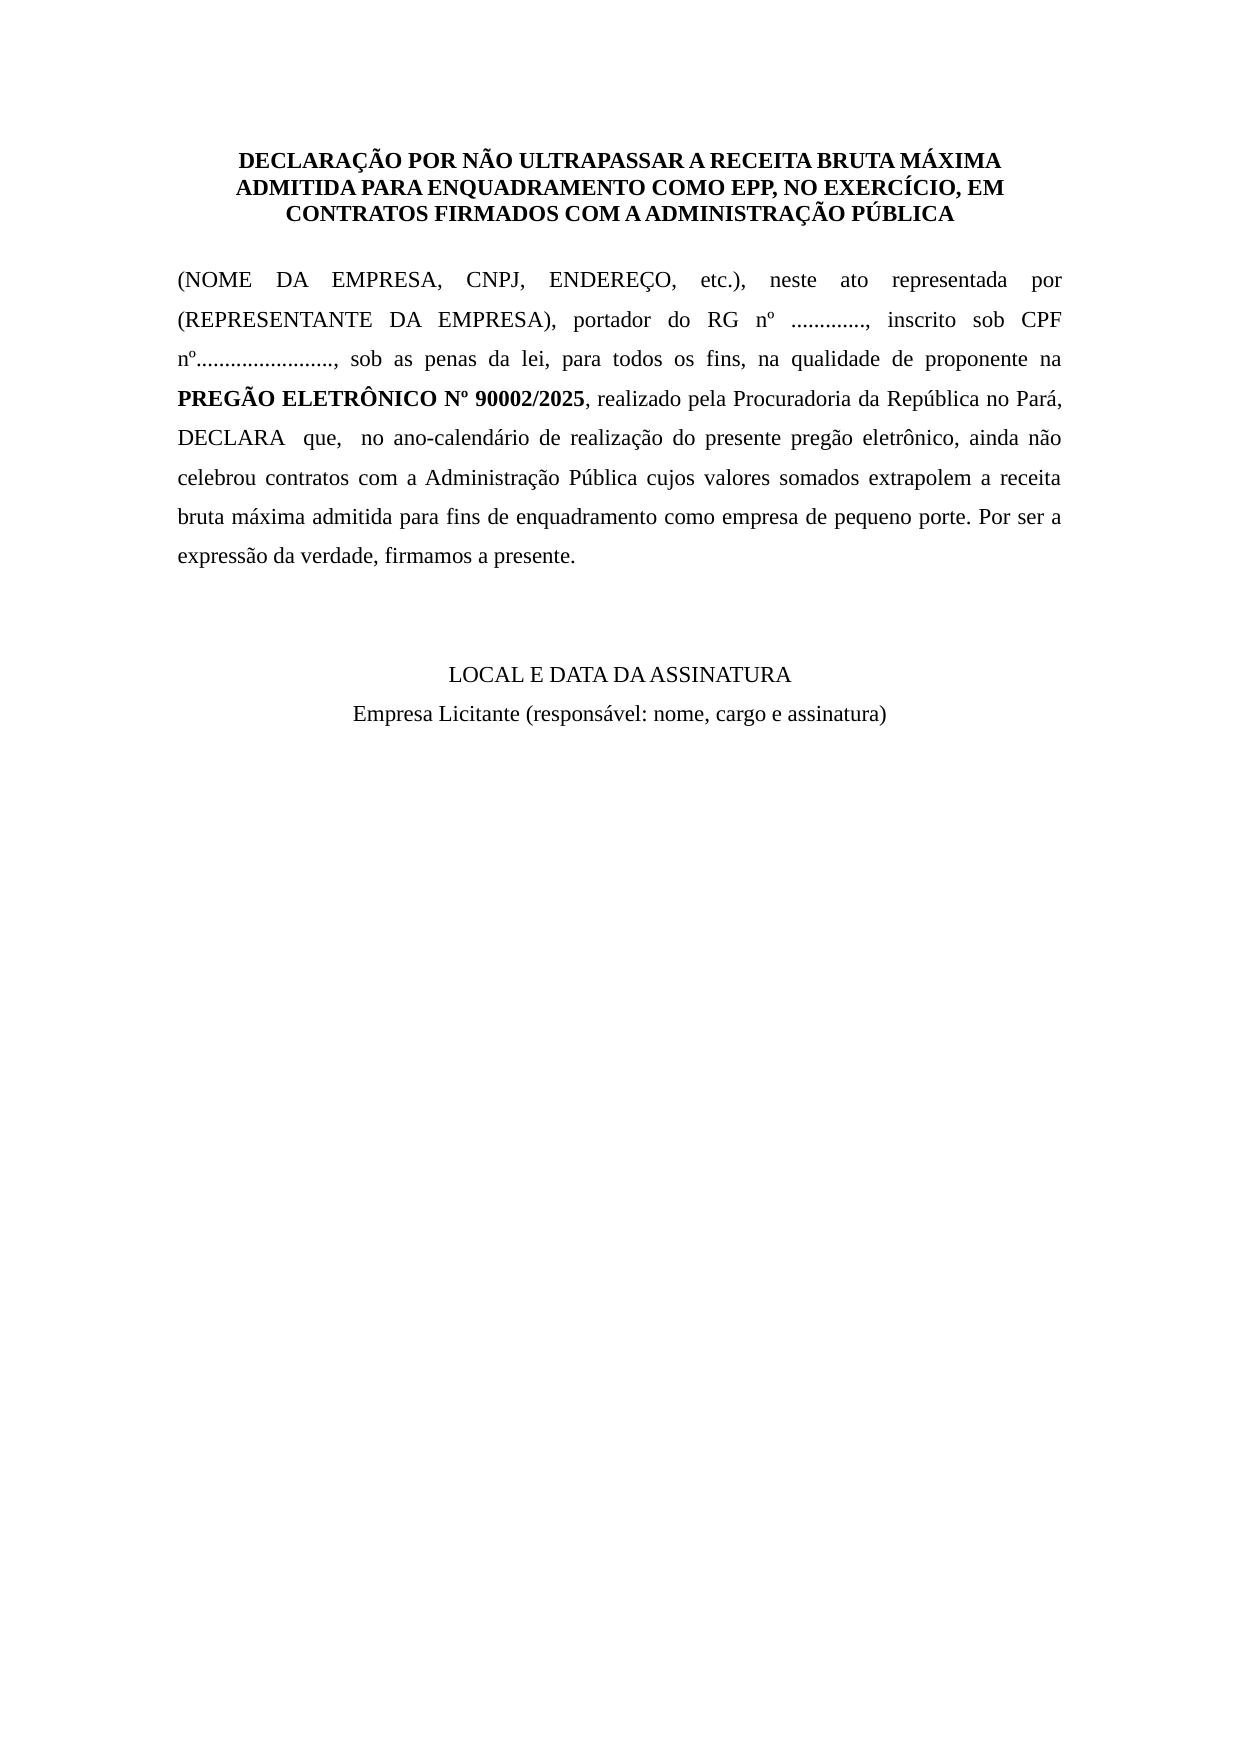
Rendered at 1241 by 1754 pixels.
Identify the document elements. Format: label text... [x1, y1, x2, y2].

text (NOME DA EMPRESA, CNPJ, ENDEREÇO, etc.), neste ato representada por (REPRESENTANTE DA EMPRESA), portador do RG nº ............., inscrito sob CPF nº........................, sob as penas da lei, para todos os fins, na qualidade de proponente na PREGÃO ELETRÔNICO Nº 90002/2025, realizado pela Procuradoria da República no Pará, DECLARA que, no ano-calendário de realização do presente pregão eletrônico, ainda não celebrou contratos com a Administração Pública cujos valores somados extrapolem a receita bruta máxima admitida para fins de enquadramento como empresa de pequeno porte. Por ser a expressão da verdade, firmamos a presente. [177, 266, 1063, 569]
text LOCAL E DATA DA ASSINATURA [177, 661, 1063, 687]
text DECLARAÇÃO POR NÃO ULTRAPASSAR A RECEITA BRUTA MÁXIMA ADMITIDA PARA ENQUADRAMENTO COMO EPP, NO EXERCÍCIO, EM CONTRATOS FIRMADOS COM A ADMINISTRAÇÃO PÚBLICA [177, 148, 1063, 227]
text Empresa Licitante (responsável: nome, cargo e assinatura) [177, 700, 1063, 727]
